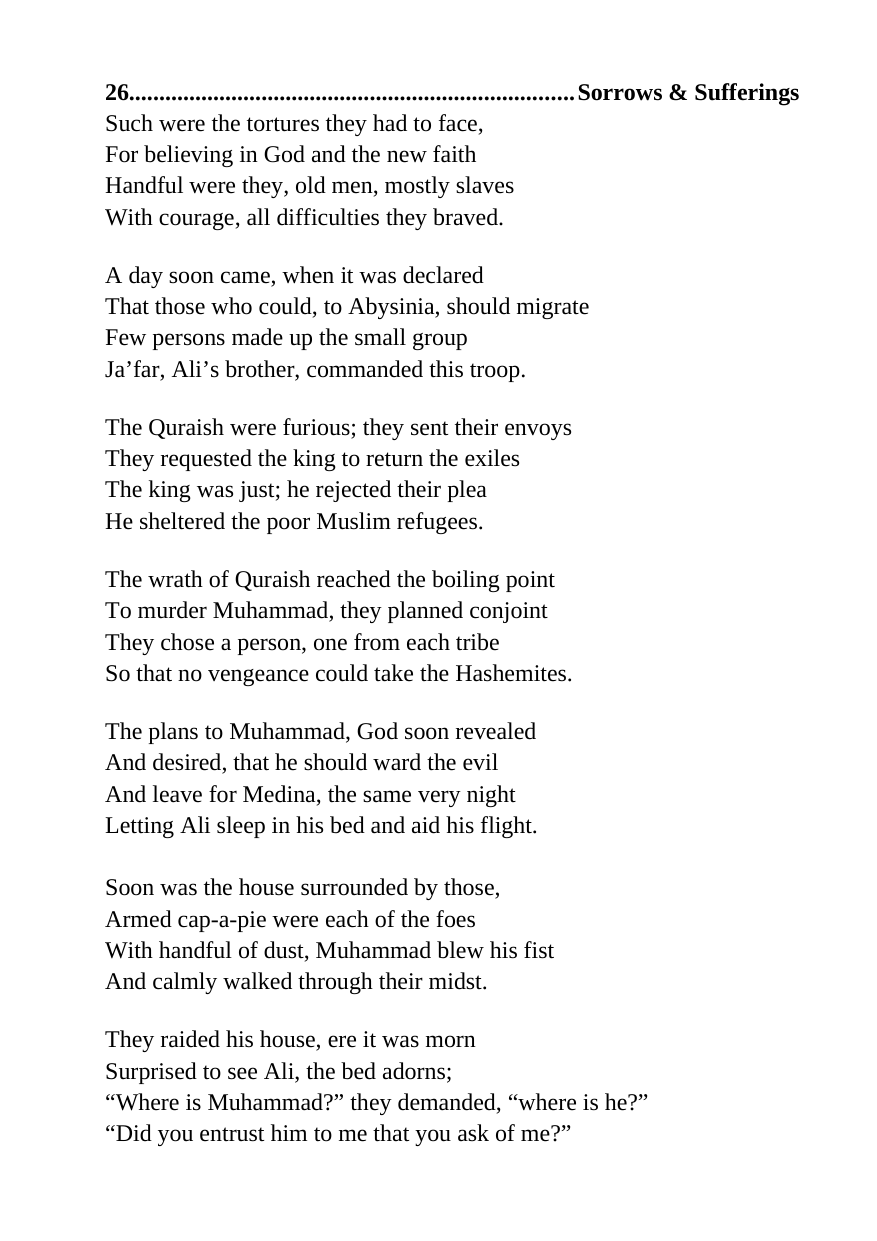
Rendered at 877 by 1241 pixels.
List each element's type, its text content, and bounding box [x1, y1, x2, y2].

text That those who could, to Abysinia, should migrate [105, 289, 802, 321]
text They requested the king to return the exiles [105, 442, 802, 473]
text The plans to Muhammad, God soon revealed [105, 714, 802, 746]
text Ja’far, Ali’s brother, commanded this troop. [105, 352, 802, 383]
text The king was just; he rejected their plea [105, 473, 802, 504]
text And leave for Medina, the same very night [105, 777, 802, 808]
text Few persons made up the small group [105, 321, 802, 352]
text Soon was the house surrounded by those, [105, 871, 802, 902]
text Armed cap-a-pie were each of the foes [105, 902, 802, 933]
text Surprised to see Ali, the bed adorns; [105, 1054, 802, 1085]
text They chose a person, one from each tribe [105, 625, 802, 656]
text And desired, that he should ward the evil [105, 746, 802, 777]
text The wrath of Quraish reached the boiling point [105, 562, 802, 594]
text And calmly walked through their midst. [105, 964, 802, 996]
text They raided his house, ere it was morn [105, 1023, 802, 1054]
text Such were the tortures they had to face, [105, 106, 802, 137]
text The Quraish were furious; they sent their envoys [105, 410, 802, 442]
text With courage, all difficulties they braved. [105, 200, 802, 231]
text Letting Ali sleep in his bed and aid his flight. [105, 808, 802, 839]
text To murder Muhammad, they planned conjoint [105, 594, 802, 625]
text So that no vengeance could take the Hashemites. [105, 656, 802, 687]
text “Where is Muhammad?” they demanded, “where is he?” [105, 1085, 802, 1117]
text He sheltered the poor Muslim refugees. [105, 504, 802, 535]
text For believing in God and the new faith [105, 137, 802, 169]
text “Did you entrust him to me that you ask of me?” [105, 1117, 802, 1148]
text Handful were they, old men, mostly slaves [105, 169, 802, 200]
text With handful of dust, Muhammad blew his fist [105, 933, 802, 964]
text A day soon came, when it was declared [105, 258, 802, 289]
